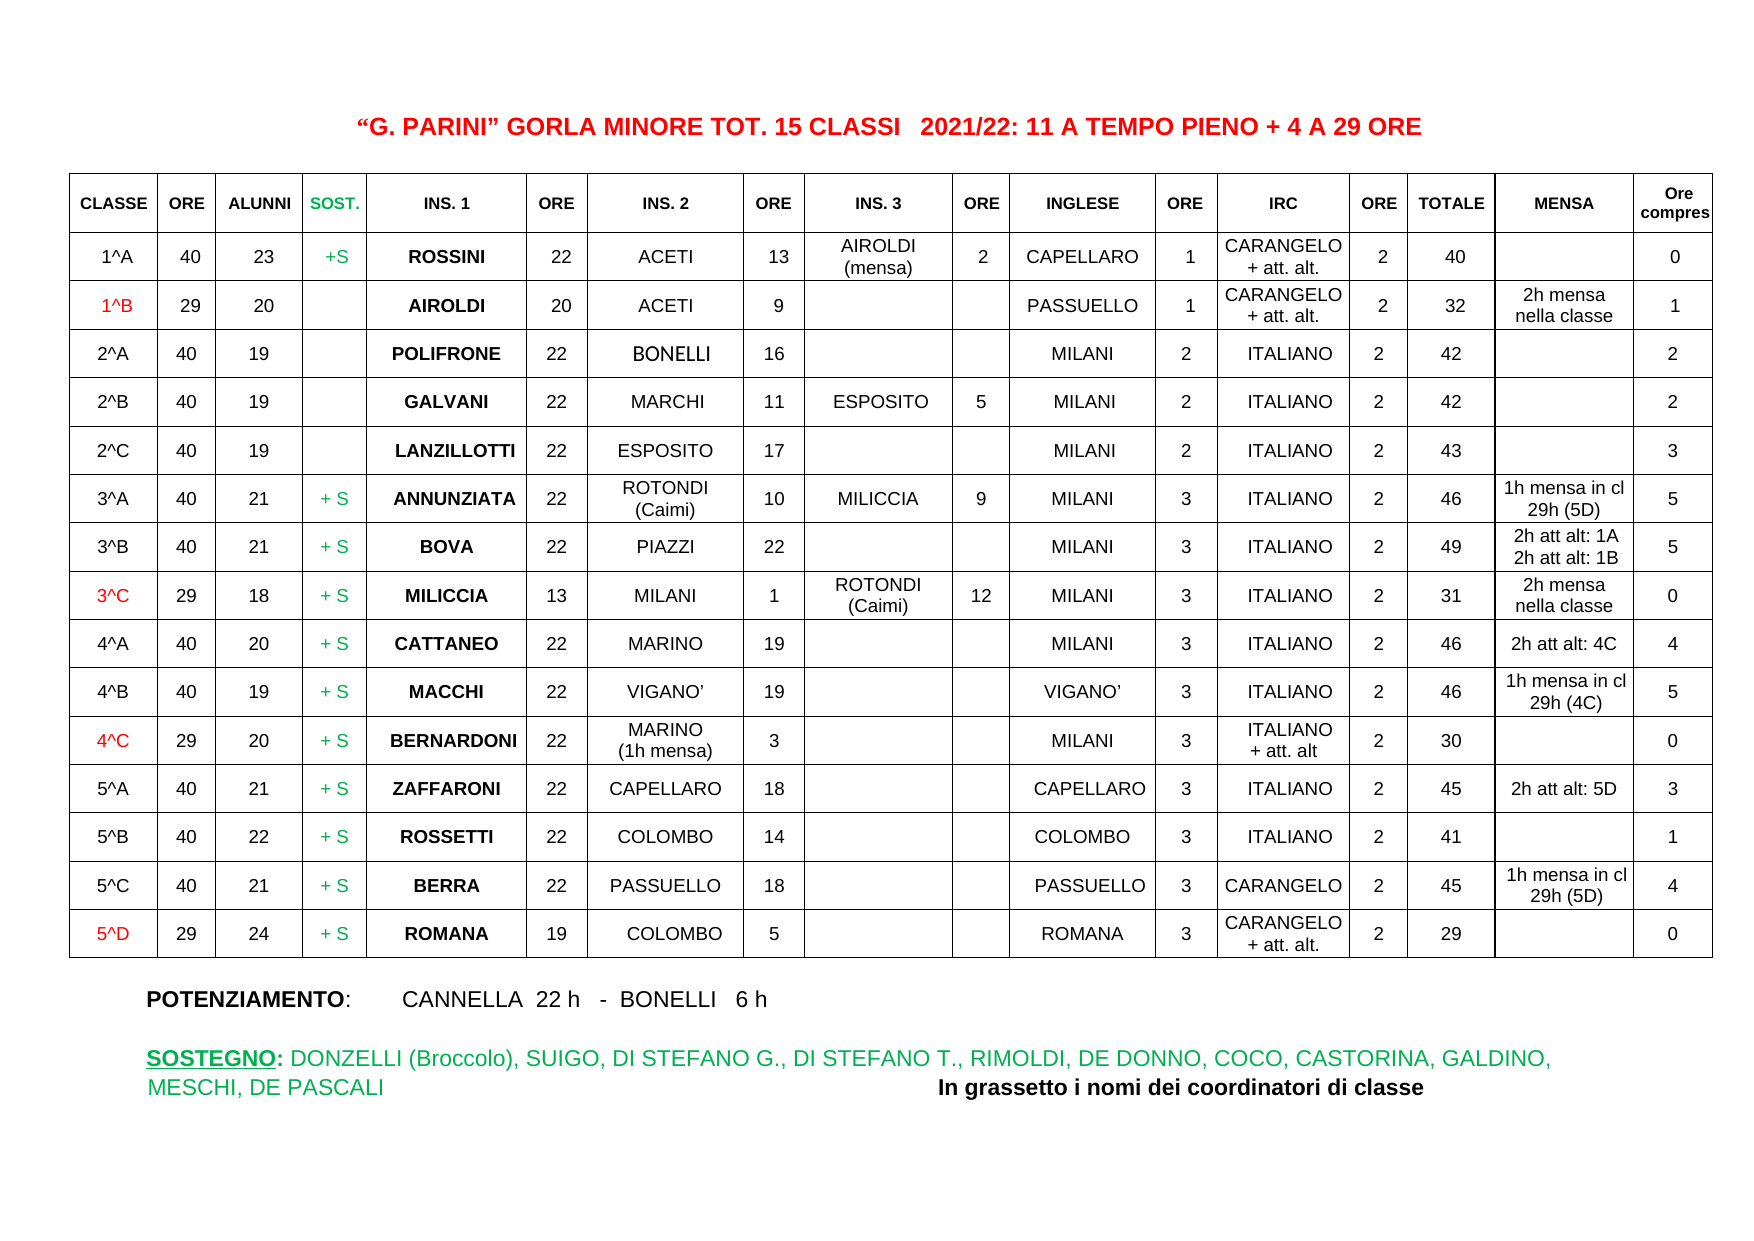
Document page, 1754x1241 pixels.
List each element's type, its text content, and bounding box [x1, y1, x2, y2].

table_cell 19 [216, 378, 302, 426]
table_header ORE [527, 174, 587, 232]
table_cell [953, 862, 1009, 909]
table_cell ITALIANO [1218, 813, 1349, 861]
table_cell 22 [527, 427, 587, 474]
table_cell MARINO (1h mensa) [588, 717, 743, 764]
table_cell [1496, 813, 1633, 861]
table_cell ITALIANO [1218, 427, 1349, 474]
table_cell 46 [1408, 620, 1494, 667]
table_header ORE [953, 174, 1009, 232]
table_cell 4^A [70, 620, 157, 667]
table_cell 29 [1408, 910, 1494, 957]
table_cell 1h mensa in cl 29h (5D) [1496, 475, 1633, 522]
table_header ORE [1350, 174, 1407, 232]
table_cell 2 [1350, 378, 1407, 426]
table_cell 2 [1156, 330, 1217, 377]
table_cell ROSSETTI [367, 813, 526, 861]
table_header INGLESE [1010, 174, 1155, 232]
table_cell 9 [953, 475, 1009, 522]
table_cell MILANI [1010, 378, 1155, 426]
table_cell 4 [1634, 862, 1712, 909]
table_cell 5^B [70, 813, 157, 861]
table_cell 2h mensa nella classe [1496, 572, 1633, 619]
table_cell BONELLI [588, 330, 743, 377]
table_cell GALVANI [367, 378, 526, 426]
table_cell [303, 281, 366, 329]
table_cell LANZILLOTTI [367, 427, 526, 474]
table_cell ROTONDI (Caimi) [588, 475, 743, 522]
table_cell 0 [1634, 717, 1712, 764]
table_cell 22 [527, 813, 587, 861]
table_cell COLOMBO [588, 910, 743, 957]
table_cell ITALIANO [1218, 378, 1349, 426]
table_cell 22 [527, 378, 587, 426]
table_cell 22 [527, 668, 587, 716]
table_cell 1h mensa in cl 29h (4C) [1496, 668, 1633, 716]
table_header MENSA [1496, 174, 1633, 232]
table_cell 2 [1350, 475, 1407, 522]
table_cell MARINO [588, 620, 743, 667]
table_cell 2 [1350, 233, 1407, 280]
table_header TOTALE [1408, 174, 1494, 232]
table_cell 40 [1408, 233, 1494, 280]
table_cell 5 [1634, 668, 1712, 716]
table_cell 3^B [70, 523, 157, 571]
table_cell ITALIANO [1218, 475, 1349, 522]
table_cell 2 [1350, 427, 1407, 474]
table_cell 32 [1408, 281, 1494, 329]
table_cell 19 [744, 668, 804, 716]
table_cell 2^C [70, 427, 157, 474]
table_cell 22 [527, 330, 587, 377]
table_cell 2 [1350, 572, 1407, 619]
table_cell PASSUELLO [588, 862, 743, 909]
table_cell 1 [1634, 813, 1712, 861]
table_cell + S [303, 717, 366, 764]
table_cell CARANGELO + att. alt. [1218, 910, 1349, 957]
table_cell VIGANO’ [1010, 668, 1155, 716]
table_cell ZAFFARONI [367, 765, 526, 812]
table_cell 2 [1350, 765, 1407, 812]
table_cell 17 [744, 427, 804, 474]
table_cell 5 [953, 378, 1009, 426]
table_cell ITALIANO [1218, 620, 1349, 667]
table_cell 3 [1156, 620, 1217, 667]
table_cell CAPELLARO [588, 765, 743, 812]
table_header ORE [158, 174, 215, 232]
table_cell 2 [1350, 813, 1407, 861]
table_cell 40 [158, 620, 215, 667]
table_cell 3 [1634, 765, 1712, 812]
table_cell 10 [744, 475, 804, 522]
table_cell 21 [216, 523, 302, 571]
table_cell [1496, 427, 1633, 474]
table_cell 2h att alt: 4C [1496, 620, 1633, 667]
table_cell 40 [158, 813, 215, 861]
table_cell 5 [744, 910, 804, 957]
table_cell 21 [216, 475, 302, 522]
table_cell 19 [527, 910, 587, 957]
table_cell [805, 910, 952, 957]
table_cell 40 [158, 862, 215, 909]
table_cell 42 [1408, 330, 1494, 377]
table_cell 2 [1350, 523, 1407, 571]
table_cell 46 [1408, 475, 1494, 522]
table_cell ITALIANO [1218, 523, 1349, 571]
table_cell BERRA [367, 862, 526, 909]
table_cell 22 [216, 813, 302, 861]
table_cell 4^B [70, 668, 157, 716]
table_cell [1496, 717, 1633, 764]
table_cell 18 [744, 765, 804, 812]
table_cell 2 [1156, 378, 1217, 426]
table_cell 3 [1156, 765, 1217, 812]
table_cell 2^A [70, 330, 157, 377]
table_cell [953, 523, 1009, 571]
table_cell [1496, 330, 1633, 377]
table_cell 13 [527, 572, 587, 619]
table_cell 3 [1156, 668, 1217, 716]
table_cell 1^B [70, 281, 157, 329]
table_cell CARANGELO + att. alt. [1218, 233, 1349, 280]
table_cell ACETI [588, 281, 743, 329]
table_cell 3^C [70, 572, 157, 619]
table_cell CAPELLARO [1010, 765, 1155, 812]
table_cell ROTONDI (Caimi) [805, 572, 952, 619]
table_cell 16 [744, 330, 804, 377]
table_cell + S [303, 572, 366, 619]
table_cell + S [303, 813, 366, 861]
table_cell 22 [527, 523, 587, 571]
table_cell 2h mensa nella classe [1496, 281, 1633, 329]
table_cell 4^C [70, 717, 157, 764]
table_cell 3^A [70, 475, 157, 522]
table_cell 22 [527, 620, 587, 667]
table_cell [953, 765, 1009, 812]
table_cell MARCHI [588, 378, 743, 426]
table_cell BERNARDONI [367, 717, 526, 764]
table_cell 20 [216, 717, 302, 764]
table_cell ANNUNZIATA [367, 475, 526, 522]
table_cell MILANI [1010, 427, 1155, 474]
table_header ALUNNI [216, 174, 302, 232]
table_cell BOVA [367, 523, 526, 571]
table_cell PASSUELLO [1010, 862, 1155, 909]
table_cell 5^C [70, 862, 157, 909]
table_cell 1h mensa in cl 29h (5D) [1496, 862, 1633, 909]
table_cell 2 [1634, 330, 1712, 377]
table_cell POLIFRONE [367, 330, 526, 377]
table_cell [303, 330, 366, 377]
table_cell 45 [1408, 765, 1494, 812]
table_cell 5 [1634, 475, 1712, 522]
table_cell CATTANEO [367, 620, 526, 667]
table_cell 12 [953, 572, 1009, 619]
table_cell [1496, 378, 1633, 426]
table_cell 40 [158, 330, 215, 377]
table_cell 2 [953, 233, 1009, 280]
table_cell 5 [1634, 523, 1712, 571]
table_cell 30 [1408, 717, 1494, 764]
table_cell 19 [216, 668, 302, 716]
table_cell MILICCIA [367, 572, 526, 619]
table_cell ITALIANO [1218, 330, 1349, 377]
table_cell AIROLDI [367, 281, 526, 329]
table_cell MILANI [1010, 523, 1155, 571]
table_cell [303, 427, 366, 474]
table_cell MILANI [1010, 475, 1155, 522]
table_cell 18 [744, 862, 804, 909]
table_cell 40 [158, 765, 215, 812]
table_cell AIROLDI (mensa) [805, 233, 952, 280]
text POTENZIAMENTO: CANNELLA 22 h - BONELLI 6 h [146, 986, 1634, 1013]
table_cell 0 [1634, 233, 1712, 280]
table_cell + S [303, 765, 366, 812]
table_cell 2 [1350, 910, 1407, 957]
table_cell MILICCIA [805, 475, 952, 522]
table_header IRC [1218, 174, 1349, 232]
table_cell 20 [216, 281, 302, 329]
table_cell ESPOSITO [805, 378, 952, 426]
table_cell MILANI [1010, 620, 1155, 667]
table_cell ROSSINI [367, 233, 526, 280]
table_cell [1496, 233, 1633, 280]
table_cell MILANI [1010, 330, 1155, 377]
table_cell 3 [1156, 523, 1217, 571]
table_cell +S [303, 233, 366, 280]
table_cell 3 [1156, 862, 1217, 909]
table_cell CARANGELO [1218, 862, 1349, 909]
table_cell 23 [216, 233, 302, 280]
table_cell 3 [744, 717, 804, 764]
table_cell 40 [158, 427, 215, 474]
table_cell MILANI [1010, 572, 1155, 619]
table_cell 2h att alt: 1A 2h att alt: 1B [1496, 523, 1633, 571]
table_cell + S [303, 910, 366, 957]
table_cell [953, 717, 1009, 764]
table_cell + S [303, 668, 366, 716]
table_cell 3 [1156, 813, 1217, 861]
table_cell 21 [216, 765, 302, 812]
table_cell 5^A [70, 765, 157, 812]
table_header INS. 3 [805, 174, 952, 232]
table_cell MILANI [1010, 717, 1155, 764]
table_cell 40 [158, 523, 215, 571]
table_cell 2 [1350, 717, 1407, 764]
table_cell ITALIANO + att. alt [1218, 717, 1349, 764]
table_cell ROMANA [367, 910, 526, 957]
table_cell [805, 765, 952, 812]
table_cell 14 [744, 813, 804, 861]
table_header ORE [1156, 174, 1217, 232]
table_cell 29 [158, 572, 215, 619]
table_cell [1496, 910, 1633, 957]
table_cell [953, 281, 1009, 329]
table_cell 2 [1156, 427, 1217, 474]
table_cell MACCHI [367, 668, 526, 716]
table_cell 19 [744, 620, 804, 667]
text “G. PARINI” GORLA MINORE TOT. 15 CLASSI 2021/22: 11 A TEMPO PIENO + 4 A 29 ORE [356, 112, 1634, 141]
table_cell 2 [1634, 378, 1712, 426]
table_cell 21 [216, 862, 302, 909]
table_cell 2 [1350, 330, 1407, 377]
table_cell 3 [1156, 572, 1217, 619]
table_cell [805, 523, 952, 571]
table_cell [953, 427, 1009, 474]
table_cell 3 [1156, 475, 1217, 522]
table_header ORE [744, 174, 804, 232]
table_cell 1 [1156, 281, 1217, 329]
table_cell 42 [1408, 378, 1494, 426]
table_cell 40 [158, 233, 215, 280]
table_cell 22 [527, 862, 587, 909]
table_cell 19 [216, 330, 302, 377]
text SOSTEGNO: DONZELLI (Broccolo), SUIGO, DI STEFANO G., DI STEFANO T., RIMOLDI, DE DONNO, COCO, CASTORINA, GALDINO, MESCHI, DE PASCALI In grassetto i nomi dei coordinatori di classe [146, 1045, 1634, 1100]
table_cell 40 [158, 475, 215, 522]
table_cell 43 [1408, 427, 1494, 474]
table_cell + S [303, 523, 366, 571]
table_cell 22 [527, 765, 587, 812]
table_cell ITALIANO [1218, 765, 1349, 812]
table_cell 1^A [70, 233, 157, 280]
table_cell ITALIANO [1218, 668, 1349, 716]
table_cell 2h att alt: 5D [1496, 765, 1633, 812]
table_cell [953, 620, 1009, 667]
table_cell 0 [1634, 572, 1712, 619]
table_header INS. 2 [588, 174, 743, 232]
table_header INS. 1 [367, 174, 526, 232]
table_cell 29 [158, 910, 215, 957]
table_cell [805, 281, 952, 329]
table_cell CAPELLARO [1010, 233, 1155, 280]
table_cell MILANI [588, 572, 743, 619]
table_cell [953, 813, 1009, 861]
table_cell 3 [1156, 910, 1217, 957]
table_cell [805, 330, 952, 377]
table_cell 49 [1408, 523, 1494, 571]
table_cell [805, 862, 952, 909]
table_cell 22 [527, 717, 587, 764]
table_cell PASSUELLO [1010, 281, 1155, 329]
table_cell 19 [216, 427, 302, 474]
table_cell 2^B [70, 378, 157, 426]
table_cell [953, 330, 1009, 377]
table_cell 40 [158, 668, 215, 716]
table_cell 46 [1408, 668, 1494, 716]
table_cell [303, 378, 366, 426]
table_cell [805, 717, 952, 764]
table_cell 29 [158, 717, 215, 764]
table_cell [953, 668, 1009, 716]
table_cell [953, 910, 1009, 957]
table_cell 45 [1408, 862, 1494, 909]
table_cell + S [303, 862, 366, 909]
table_cell [805, 668, 952, 716]
table_cell COLOMBO [588, 813, 743, 861]
table_cell 9 [744, 281, 804, 329]
table_cell 31 [1408, 572, 1494, 619]
table_cell PIAZZI [588, 523, 743, 571]
table_cell 22 [527, 475, 587, 522]
table_cell 1 [1156, 233, 1217, 280]
table_cell 40 [158, 378, 215, 426]
table_cell 3 [1634, 427, 1712, 474]
table_cell CARANGELO + att. alt. [1218, 281, 1349, 329]
table_cell + S [303, 620, 366, 667]
table_cell + S [303, 475, 366, 522]
table_cell 22 [527, 233, 587, 280]
table_cell 41 [1408, 813, 1494, 861]
table_cell 1 [744, 572, 804, 619]
table_cell 18 [216, 572, 302, 619]
table_cell COLOMBO [1010, 813, 1155, 861]
table_cell ITALIANO [1218, 572, 1349, 619]
table_cell 2 [1350, 668, 1407, 716]
table_cell [805, 427, 952, 474]
table_cell 2 [1350, 281, 1407, 329]
table_cell ESPOSITO [588, 427, 743, 474]
table_cell 11 [744, 378, 804, 426]
table_header Ore compres [1634, 174, 1712, 232]
table_cell 5^D [70, 910, 157, 957]
table_cell [805, 813, 952, 861]
table_cell 20 [527, 281, 587, 329]
table_cell VIGANO’ [588, 668, 743, 716]
table_cell ACETI [588, 233, 743, 280]
table_header CLASSE [70, 174, 157, 232]
table_cell 29 [158, 281, 215, 329]
table_cell [805, 620, 952, 667]
table_cell 0 [1634, 910, 1712, 957]
table_cell ROMANA [1010, 910, 1155, 957]
table_header SOST. [303, 174, 366, 232]
table_cell 24 [216, 910, 302, 957]
table_cell 2 [1350, 620, 1407, 667]
table_cell 3 [1156, 717, 1217, 764]
table_cell 4 [1634, 620, 1712, 667]
table_cell 22 [744, 523, 804, 571]
table_cell 1 [1634, 281, 1712, 329]
table_cell 2 [1350, 862, 1407, 909]
table_cell 13 [744, 233, 804, 280]
table_cell 20 [216, 620, 302, 667]
